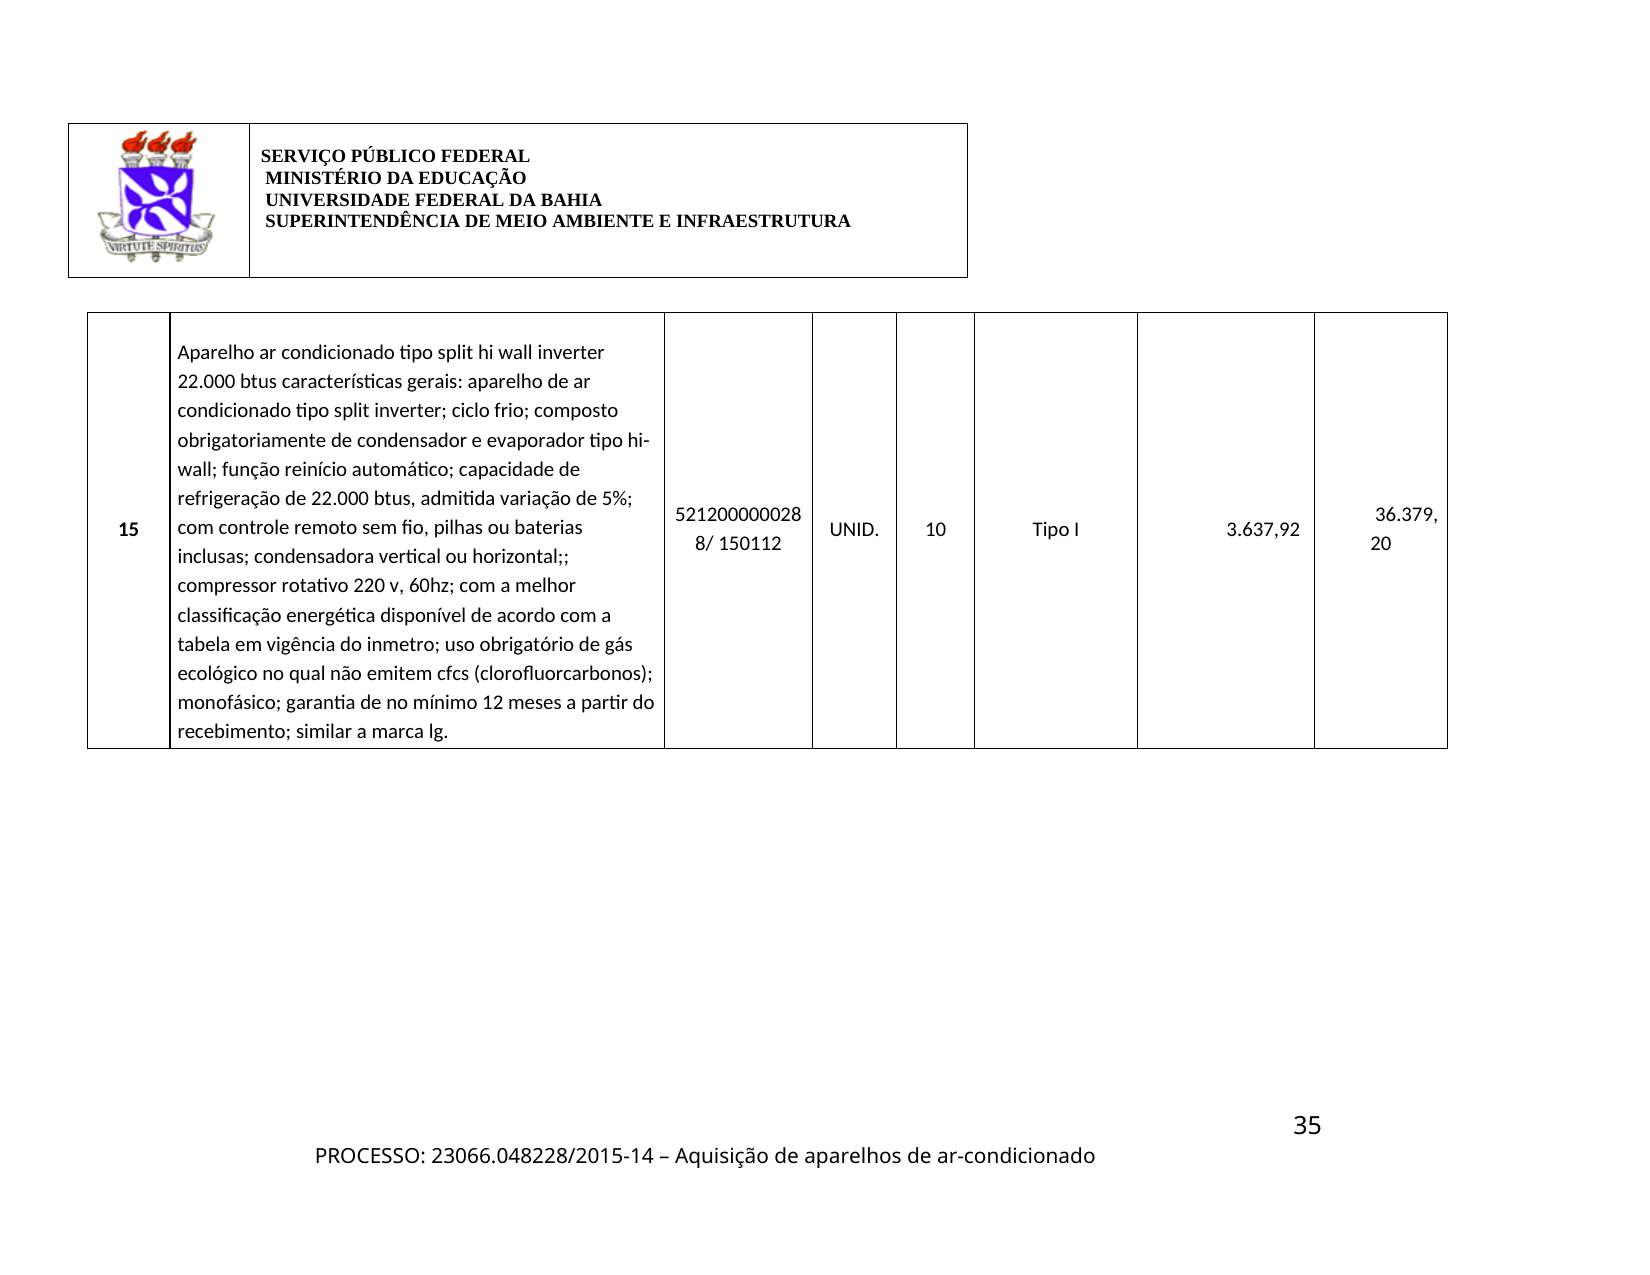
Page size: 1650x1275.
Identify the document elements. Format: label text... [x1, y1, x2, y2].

table_cell Tipo I [975, 313, 1137, 748]
table_cell UNID. [813, 313, 896, 748]
table_cell 15 [88, 313, 169, 748]
picture [96, 128, 217, 266]
table_cell Aparelho ar condicionado tipo split hi wall inverter 22.000 btus características gerais: aparelho de ar condicionado tipo split inverter; ciclo frio; composto obrigatoriamente de condensador e evaporador tipo hi-wall; função reinício automático; capacidade de refrigeração de 22.000 btus, admitida variação de 5%; com controle remoto sem fio, pilhas ou baterias inclusas; condensadora vertical ou horizontal;; compressor rotativo 220 v, 60hz; com a melhor classificação energética disponível de acordo com a tabela em vigência do inmetro; uso obrigatório de gás ecológico no qual não emitem cfcs (clorofluorcarbonos); monofásico; garantia de no mínimo 12 meses a partir do recebimento; similar a marca lg. [171, 313, 664, 748]
table_cell 36.379,20 [1315, 313, 1447, 748]
table_cell 3.637,92 [1138, 313, 1314, 748]
table_cell 5212000000288/ 150112 [665, 313, 812, 748]
table_cell 10 [897, 313, 974, 748]
